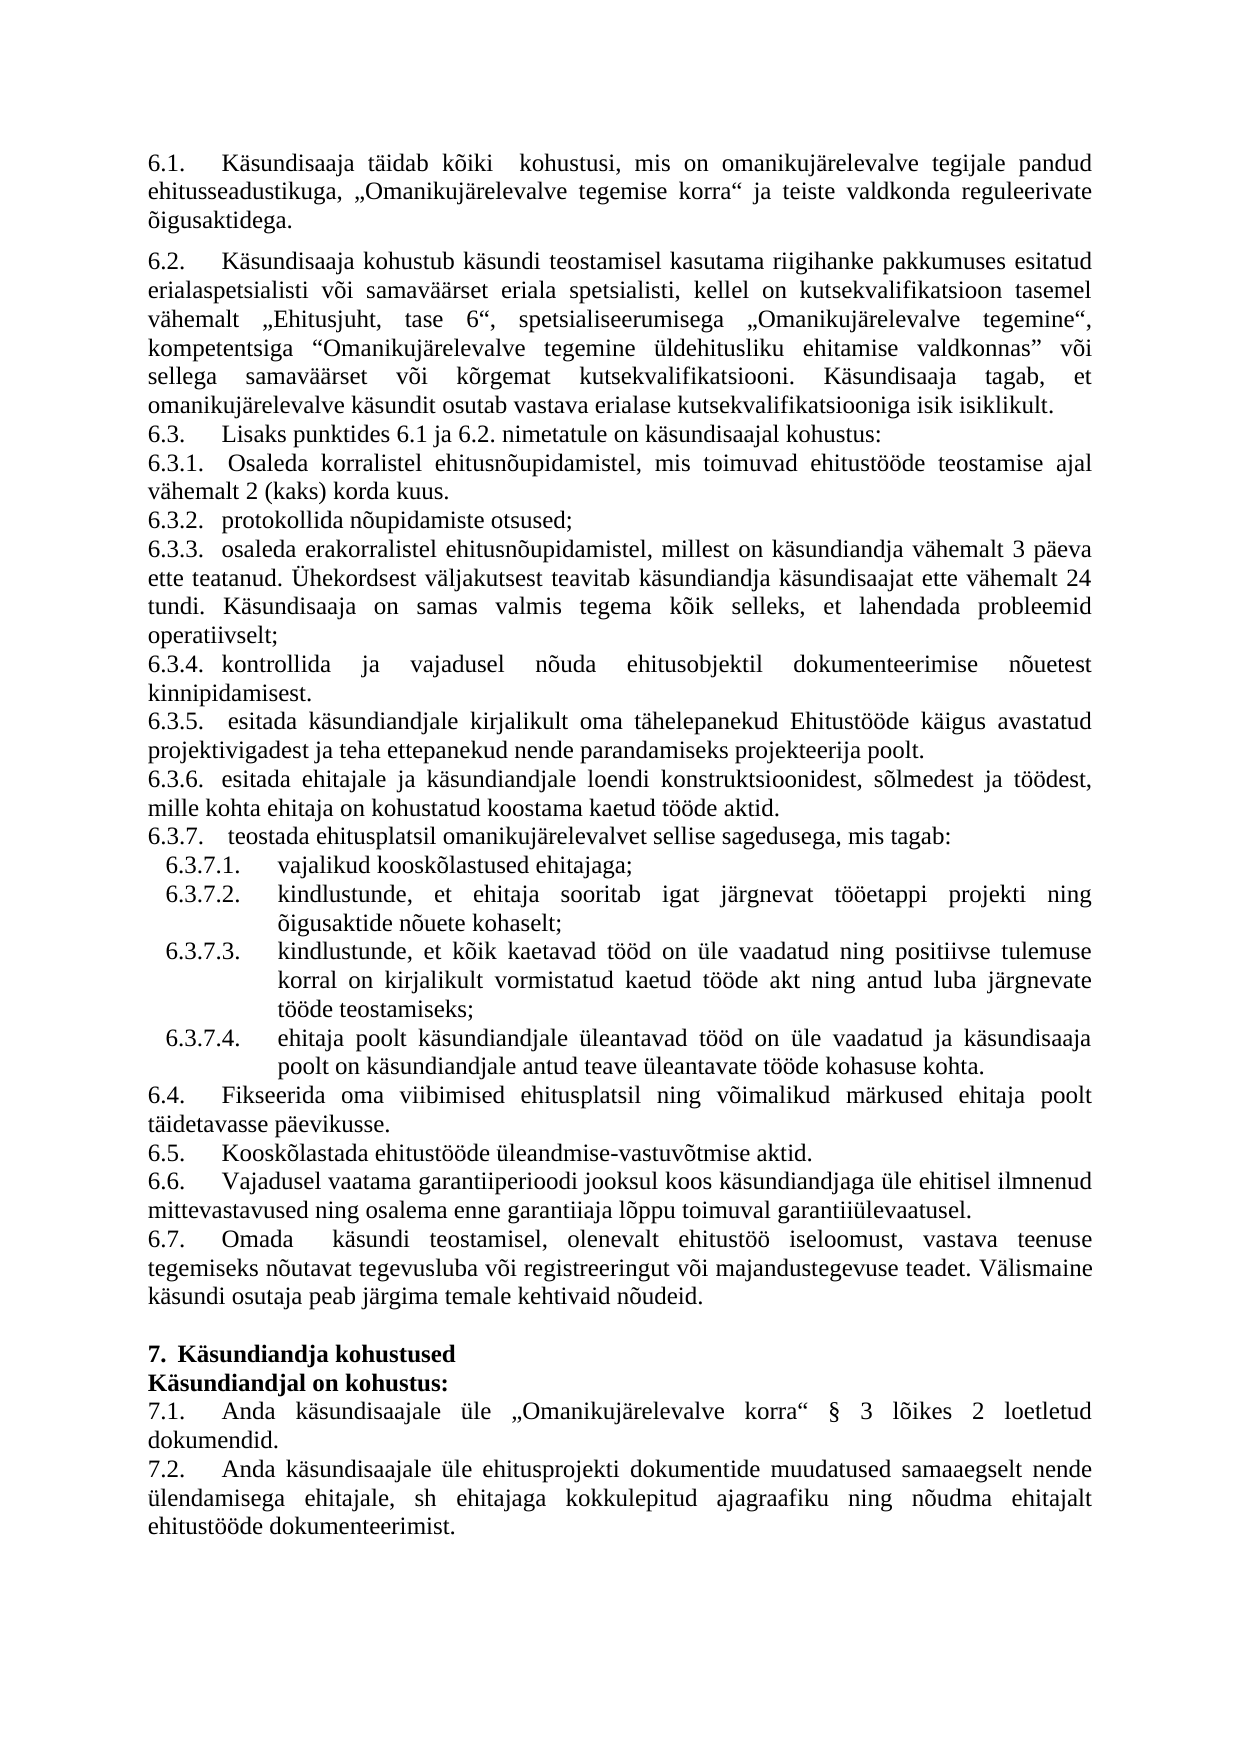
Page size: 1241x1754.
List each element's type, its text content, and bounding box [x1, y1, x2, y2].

list osaleda erakorralistel ehitusnõupidamistel, millest on käsundiandja vähemalt 3 päeva ette teatanud. Ühekordsest väljakutsest teavitab käsundiandja käsundisaajat ette vähemalt 24 tundi. Käsundisaaja on samas valmis tegema kõik selleks, et lahendada probleemid operatiivselt; [148, 534, 1093, 649]
list protokollida nõupidamiste otsused; [148, 505, 1093, 534]
list Fikseerida oma viibimised ehitusplatsil ning võimalikud märkused ehitaja poolt täidetavasse päevikusse. [148, 1080, 1093, 1138]
list Kooskõlastada ehitustööde üleandmise-vastuvõtmise aktid. [148, 1138, 1093, 1166]
list Käsundisaaja täidab kõiki kohustusi, mis on omanikujärelevalve tegijale pandud ehitusseadustikuga, „Omanikujärelevalve tegemise korra“ ja teiste valdkonda reguleerivate õigusaktidega. [148, 148, 1093, 234]
list Anda käsundisaajale üle „Omanikujärelevalve korra“ § 3 lõikes 2 loetletud dokumendid. [148, 1396, 1093, 1454]
list Omada käsundi teostamisel, olenevalt ehitustöö iseloomust, vastava teenuse tegemiseks nõutavat tegevusluba või registreeringut või majandustegevuse teadet. Välismaine käsundi osutaja peab järgima temale kehtivaid nõudeid. [148, 1224, 1093, 1310]
list kindlustunde, et kõik kaetavad tööd on üle vaadatud ning positiivse tulemuse korral on kirjalikult vormistatud kaetud tööde akt ning antud luba järgnevate tööde teostamiseks; [165, 936, 1093, 1023]
list Anda käsundisaajale üle ehitusprojekti dokumentide muudatused samaaegselt nende ülendamisega ehitajale, sh ehitajaga kokkulepitud ajagraafiku ning nõudma ehitajalt ehitustööde dokumenteerimist. [148, 1454, 1093, 1540]
list kontrollida ja vajadusel nõuda ehitusobjektil dokumenteerimise nõuetest kinnipidamisest. [148, 649, 1093, 706]
list teostada ehitusplatsil omanikujärelevalvet sellise sagedusega, mis tagab: [148, 821, 1093, 850]
list Käsundisaaja kohustub käsundi teostamisel kasutama riigihanke pakkumuses esitatud erialaspetsialisti või samaväärset eriala spetsialisti, kellel on kutsekvalifikatsioon tasemel vähemalt „Ehitusjuht, tase 6“, spetsialiseerumisega „Omanikujärelevalve tegemine“, kompetentsiga “Omanikujärelevalve tegemine üldehitusliku ehitamise valdkonnas” või sellega samaväärset või kõrgemat kutsekvalifikatsiooni. Käsundisaaja tagab, et omanikujärelevalve käsundit osutab vastava erialase kutsekvalifikatsiooniga isik isiklikult. [148, 246, 1093, 419]
list Lisaks punktides 6.1 ja 6.2. nimetatule on käsundisaajal kohustus: [148, 419, 1093, 448]
list esitada ehitajale ja käsundiandjale loendi konstruktsioonidest, sõlmedest ja töödest, mille kohta ehitaja on kohustatud koostama kaetud tööde aktid. [148, 764, 1093, 821]
list Osaleda korralistel ehitusnõupidamistel, mis toimuvad ehitustööde teostamise ajal vähemalt 2 (kaks) korda kuus. [148, 448, 1093, 505]
list ehitaja poolt käsundiandjale üleantavad tööd on üle vaadatud ja käsundisaaja poolt on käsundiandjale antud teave üleantavate tööde kohasuse kohta. [165, 1023, 1093, 1080]
list vajalikud kooskõlastused ehitajaga; [165, 850, 1093, 879]
list esitada käsundiandjale kirjalikult oma tähelepanekud Ehitustööde käigus avastatud projektivigadest ja teha ettepanekud nende parandamiseks projekteerija poolt. [148, 706, 1093, 764]
list kindlustunde, et ehitaja sooritab igat järgnevat tööetappi projekti ning õigusaktide nõuete kohaselt; [165, 879, 1093, 936]
list Käsundiandjal on kohustus: [148, 1368, 1093, 1396]
list Vajadusel vaatama garantiiperioodi jooksul koos käsundiandjaga üle ehitisel ilmnenud mittevastavused ning osalema enne garantiiaja lõppu toimuval garantiiülevaatusel. [148, 1166, 1093, 1224]
list Käsundiandja kohustused [148, 1339, 1093, 1368]
